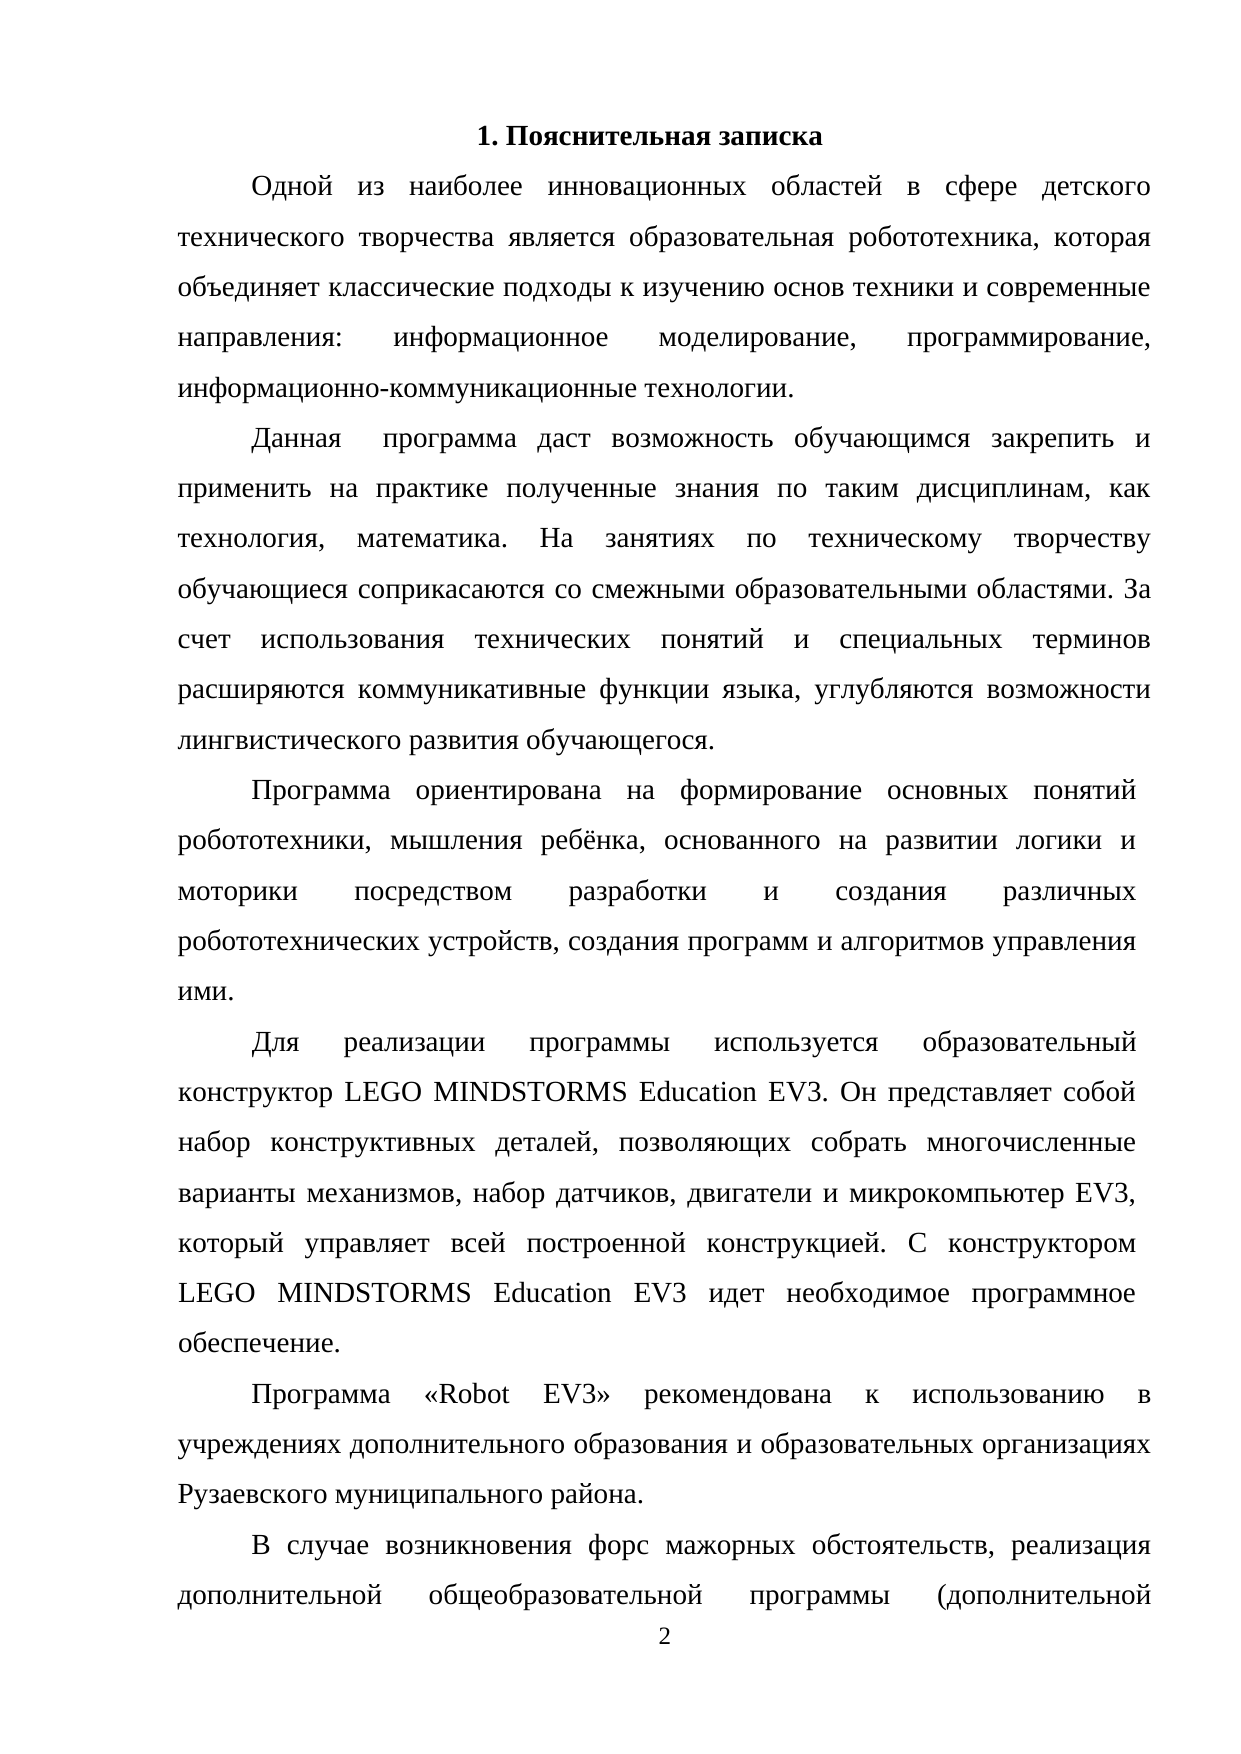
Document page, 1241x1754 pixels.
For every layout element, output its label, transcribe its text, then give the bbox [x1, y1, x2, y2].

text Одной из наиболее инновационных областей в сфере детского технического творчества является образовательная робототехника, которая объединяет классические подходы к изучению основ техники и современные направления: информационное моделирование, программирование, информационно-коммуникационные технологии. [177, 168, 1152, 403]
text Программа ориентирована на формирование основных понятий робототехники, мышления ребёнка, основанного на развитии логики и моторики посредством разработки и создания различных робототехнических устройств, создания программ и алгоритмов управления ими. [177, 772, 1137, 1007]
text Программа «Robot EV3» рекомендована к использованию в учреждениях дополнительного образования и образовательных организациях Рузаевского муниципального района. [177, 1376, 1152, 1510]
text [177, 1527, 1152, 1577]
text Данная программа даст возможность обучающимся закрепить и применить на практике полученные знания по таким дисциплинам, как технология, математика. На занятиях по техническому творчеству обучающиеся соприкасаются со смежными образовательными областями. За счет использования технических понятий и специальных терминов расширяются коммуникативные функции языка, углубляются возможности лингвистического развития обучающегося. [177, 420, 1152, 755]
text Для реализации программы используется образовательный конструктор LEGO MINDSTORMS Education EV3. Он представляет собой набор конструктивных деталей, позволяющих собрать многочисленные варианты механизмов, набор датчиков, двигатели и микрокомпьютер EV3, который управляет всей построенной конструкцией. C конструктором LEGO MINDSTORMS Education EV3 идет необходимое программное обеспечение. [178, 1024, 1137, 1359]
text 1. Пояснительная записка [148, 118, 1152, 152]
